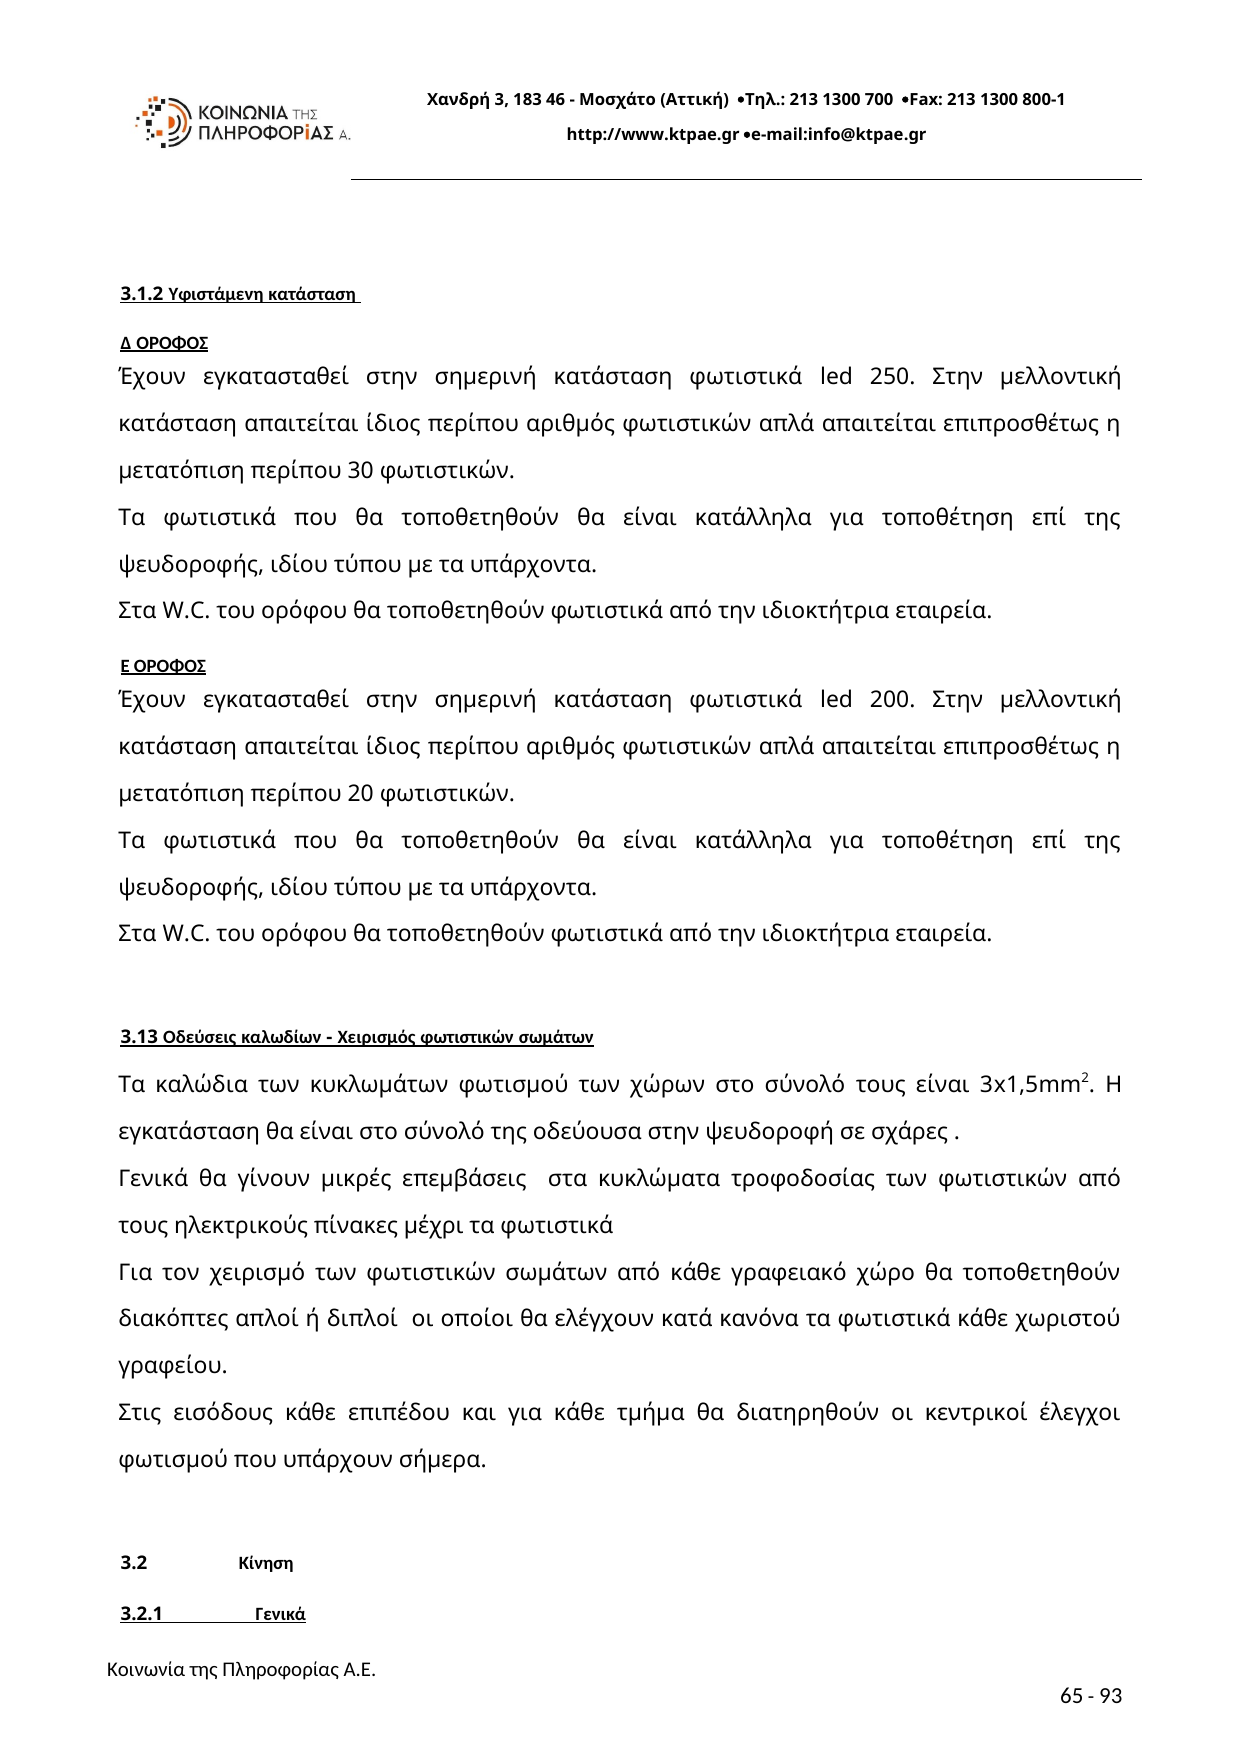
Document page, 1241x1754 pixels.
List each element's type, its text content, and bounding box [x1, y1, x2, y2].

subtitle 3.13 Οδεύσεις καλωδίων - Χειρισμός φωτιστικών σωμάτων [120, 1023, 1122, 1049]
text Στις εισόδους κάθε επιπέδου και για κάθε τμήμα θα διατηρηθούν οι κεντρικοί έλεγχοι φωτισμού που υπάρχουν σήμερα. [118, 1396, 1122, 1474]
text Για τον χειρισμό των φωτιστικών σωμάτων από κάθε γραφειακό χώρο θα τοποθετηθούν διακόπτες απλοί ή διπλοί οι οποίοι θα ελέγχουν κατά κανόνα τα φωτιστικά κάθε χωριστού γραφείου. [118, 1256, 1122, 1381]
subtitle 3.2 Κίνηση [120, 1549, 1122, 1575]
text Στα W.C. του ορόφου θα τοποθετηθούν φωτιστικά από την ιδιοκτήτρια εταιρεία. [118, 917, 1122, 948]
text Τα καλώδια των κυκλωμάτων φωτισμού των χώρων στο σύνολό τους είναι 3x1,5mm2. Η εγκατάσταση θα είναι στο σύνολό της οδεύουσα στην ψευδοροφή σε σχάρες . [118, 1068, 1122, 1146]
text Έχουν εγκατασταθεί στην σημερινή κατάσταση φωτιστικά led 250. Στην μελλοντική κατάσταση απαιτείται ίδιος περίπου αριθμός φωτιστικών απλά απαιτείται επιπροσθέτως η μετατόπιση περίπου 30 φωτιστικών. [118, 360, 1122, 485]
text Στα W.C. του ορόφου θα τοποθετηθούν φωτιστικά από την ιδιοκτήτρια εταιρεία. [118, 594, 1122, 626]
text Τα φωτιστικά που θα τοποθετηθούν θα είναι κατάλληλα για τοποθέτηση επί της ψευδοροφής, ιδίου τύπου με τα υπάρχοντα. [118, 823, 1122, 902]
subtitle 3.2.1 Γενικά [120, 1600, 1122, 1626]
subtitle Ε ΟΡΟΦΟΣ [120, 654, 1122, 677]
text Γενικά θα γίνουν μικρές επεμβάσεις στα κυκλώματα τροφοδοσίας των φωτιστικών από τους ηλεκτρικούς πίνακες μέχρι τα φωτιστικά [118, 1162, 1122, 1240]
text Έχουν εγκατασταθεί στην σημερινή κατάσταση φωτιστικά led 200. Στην μελλοντική κατάσταση απαιτείται ίδιος περίπου αριθμός φωτιστικών απλά απαιτείται επιπροσθέτως η μετατόπιση περίπου 20 φωτιστικών. [118, 683, 1122, 808]
text Τα φωτιστικά που θα τοποθετηθούν θα είναι κατάλληλα για τοποθέτηση επί της ψευδοροφής, ιδίου τύπου με τα υπάρχοντα. [118, 501, 1122, 579]
picture [129, 87, 351, 155]
subtitle Δ ΟΡΟΦΟΣ [120, 331, 1122, 354]
subtitle 3.1.2 Υφιστάμενη κατάσταση [120, 280, 1122, 306]
